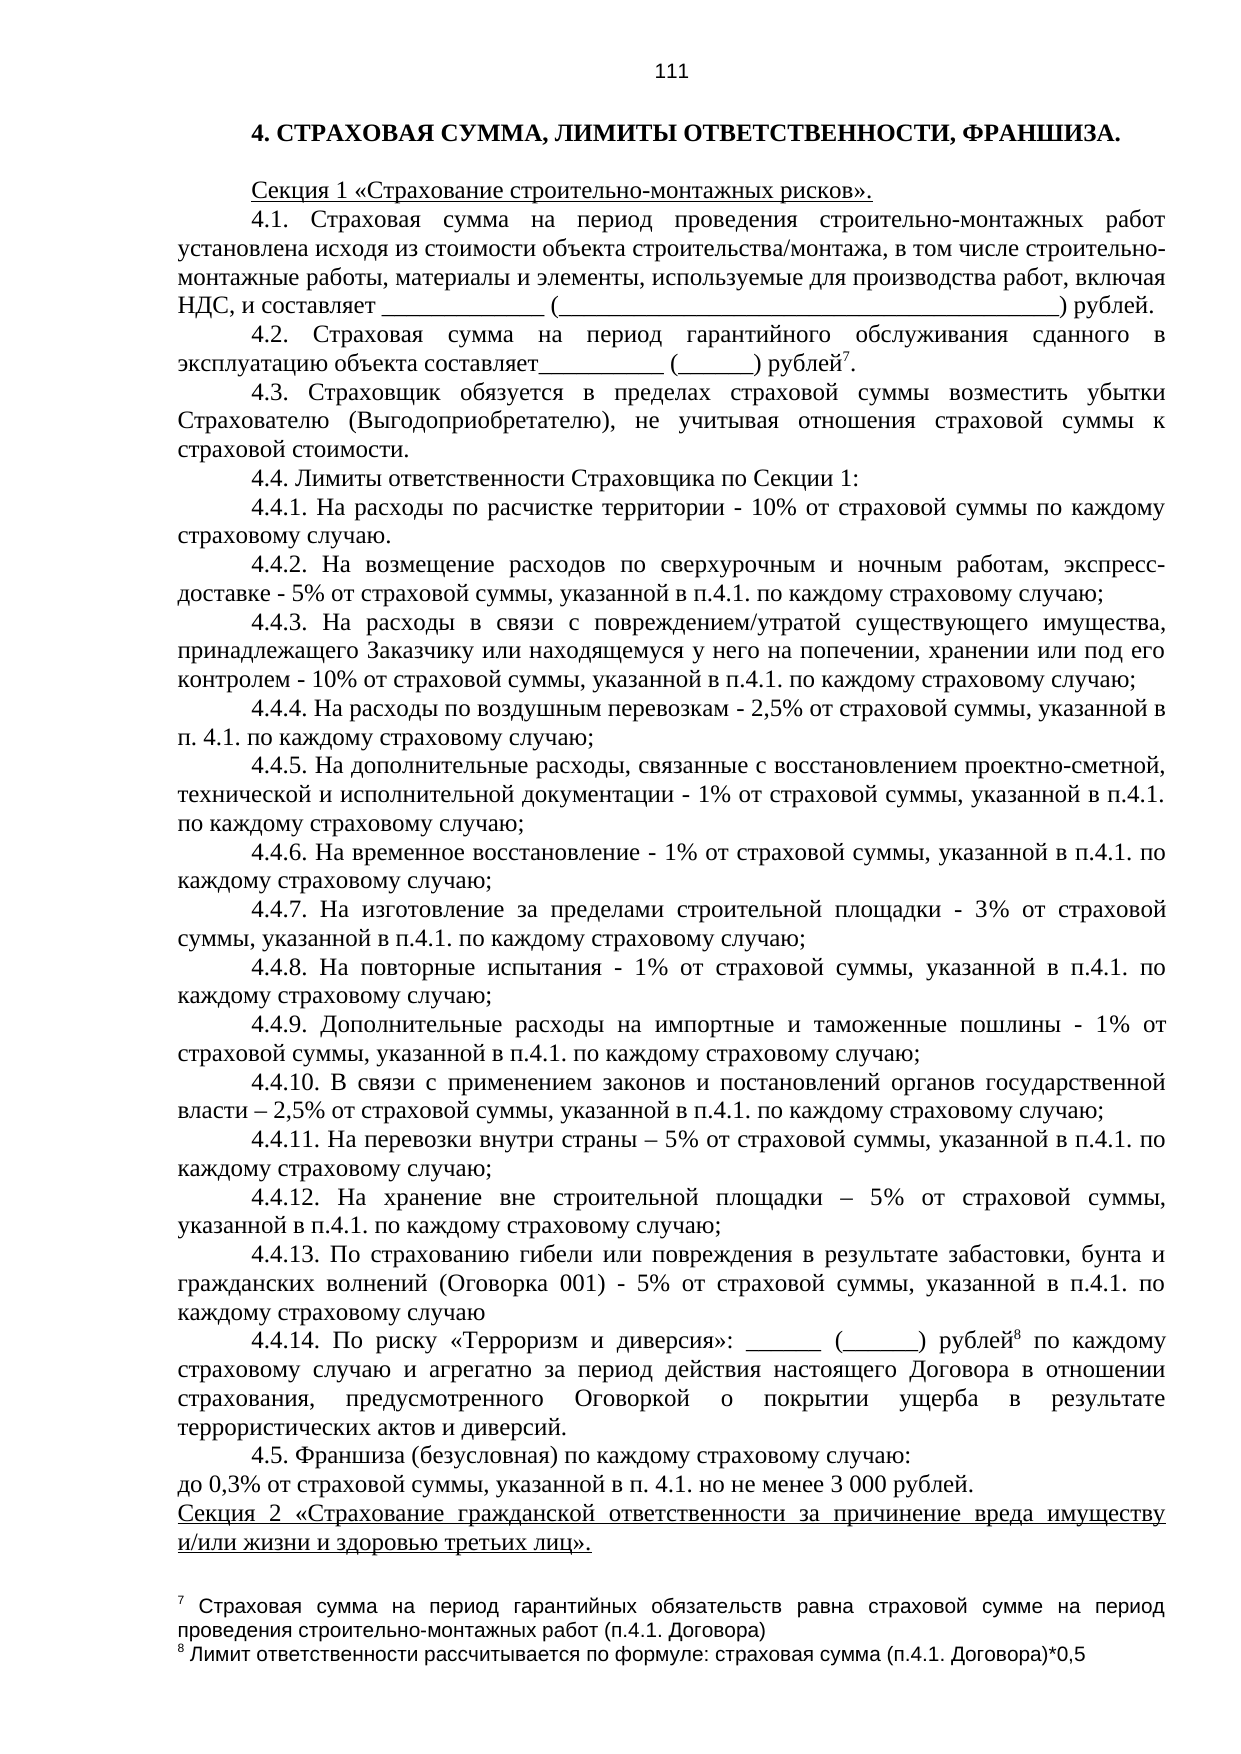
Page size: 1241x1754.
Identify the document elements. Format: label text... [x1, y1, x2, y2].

text 4.4.4. На расходы по воздушным перевозкам - 2,5% от страховой суммы, указанной в п. 4.1. по каждому страховому случаю; [177, 693, 1166, 751]
text 4.4.12. На хранение вне строительной площадки – 5% от страховой суммы, указанной в п.4.1. по каждому страховому случаю; [177, 1182, 1166, 1239]
text 4.4.3. На расходы в связи с повреждением/утратой существующего имущества, принадлежащего Заказчику или находящемуся у него на попечении, хранении или под его контролем - 10% от страховой суммы, указанной в п.4.1. по каждому страховому случаю; [177, 607, 1166, 693]
text 4.4.14. По риску «Терроризм и диверсия»: ______ (______) рублей по каждому страховому случаю и агрегатно за период действия настоящего Договора в отношении страхования, предусмотренного Оговоркой о покрытии ущерба в результате террористических актов и диверсий. [177, 1326, 1166, 1441]
text 4.4.2. На возмещение расходов по сверхурочным и ночным работам, экспресс-доставке - 5% от страховой суммы, указанной в п.4.1. по каждому страховому случаю; [177, 549, 1166, 607]
text 4.3. Страховщик обязуется в пределах страховой суммы возместить убытки Страхователю (Выгодоприобретателю), не учитывая отношения страховой суммы к страховой стоимости. [177, 377, 1166, 463]
text 4.4.5. На дополнительные расходы, связанные с восстановлением проектно-сметной, технической и исполнительной документации - 1% от страховой суммы, указанной в п.4.1. по каждому страховому случаю; [177, 751, 1166, 837]
text Секция 2 «Страхование гражданской ответственности за причинение вреда имуществу и/или жизни и здоровью третьих лиц». [177, 1498, 1166, 1523]
text 4.5. Франшиза (безусловная) по каждому страховому случаю: [177, 1441, 1166, 1469]
text 4.4.11. На перевозки внутри страны – 5% от страховой суммы, указанной в п.4.1. по каждому страховому случаю; [177, 1124, 1166, 1182]
text Секция 1 «Страхование строительно-монтажных рисков». [177, 176, 1166, 204]
text Секция 2 «Страхование гражданской ответственности за причинение вреда имуществу и/или жизни и здоровью третьих лиц». [177, 1524, 1166, 1556]
text 4.4. Лимиты ответственности Страховщика по Секции 1: [177, 463, 1166, 492]
text 4. СТРАХОВАЯ СУММА, ЛИМИТЫ ОТВЕТСТВЕННОСТИ, ФРАНШИЗА. [177, 118, 1166, 147]
text 4.4.1. На расходы по расчистке территории - 10% от страховой суммы по каждому страховому случаю. [177, 492, 1166, 549]
text 4.4.8. На повторные испытания - 1% от страховой суммы, указанной в п.4.1. по каждому страховому случаю; [177, 952, 1166, 1009]
text 4.4.9. Дополнительные расходы на импортные и таможенные пошлины - 1% от страховой суммы, указанной в п.4.1. по каждому страховому случаю; [177, 1009, 1166, 1067]
text 4.4.10. В связи с применением законов и постановлений органов государственной власти – 2,5% от страховой суммы, указанной в п.4.1. по каждому страховому случаю; [177, 1067, 1166, 1124]
text 4.4.6. На временное восстановление - 1% от страховой суммы, указанной в п.4.1. по каждому страховому случаю; [177, 837, 1166, 894]
text до 0,3% от страховой суммы, указанной в п. 4.1. но не менее 3 000 рублей. [177, 1469, 1166, 1498]
text 4.1. Страховая сумма на период проведения строительно-монтажных работ установлена исходя из стоимости объекта строительства/монтажа, в том числе строительно-монтажные работы, материалы и элементы, используемые для производства работ, включая НДС, и составляет _____________ (________________________________________) рублей. [177, 204, 1166, 319]
text 4.2. Страховая сумма на период гарантийного обслуживания сданного в эксплуатацию объекта составляет__________ (______) рублей. [177, 319, 1166, 377]
text 4.4.7. На изготовление за пределами строительной площадки - 3% от страховой суммы, указанной в п.4.1. по каждому страховому случаю; [177, 894, 1166, 952]
text 4.4.13. По страхованию гибели или повреждения в результате забастовки, бунта и гражданских волнений (Оговорка 001) - 5% от страховой суммы, указанной в п.4.1. по каждому страховому случаю [177, 1239, 1166, 1326]
